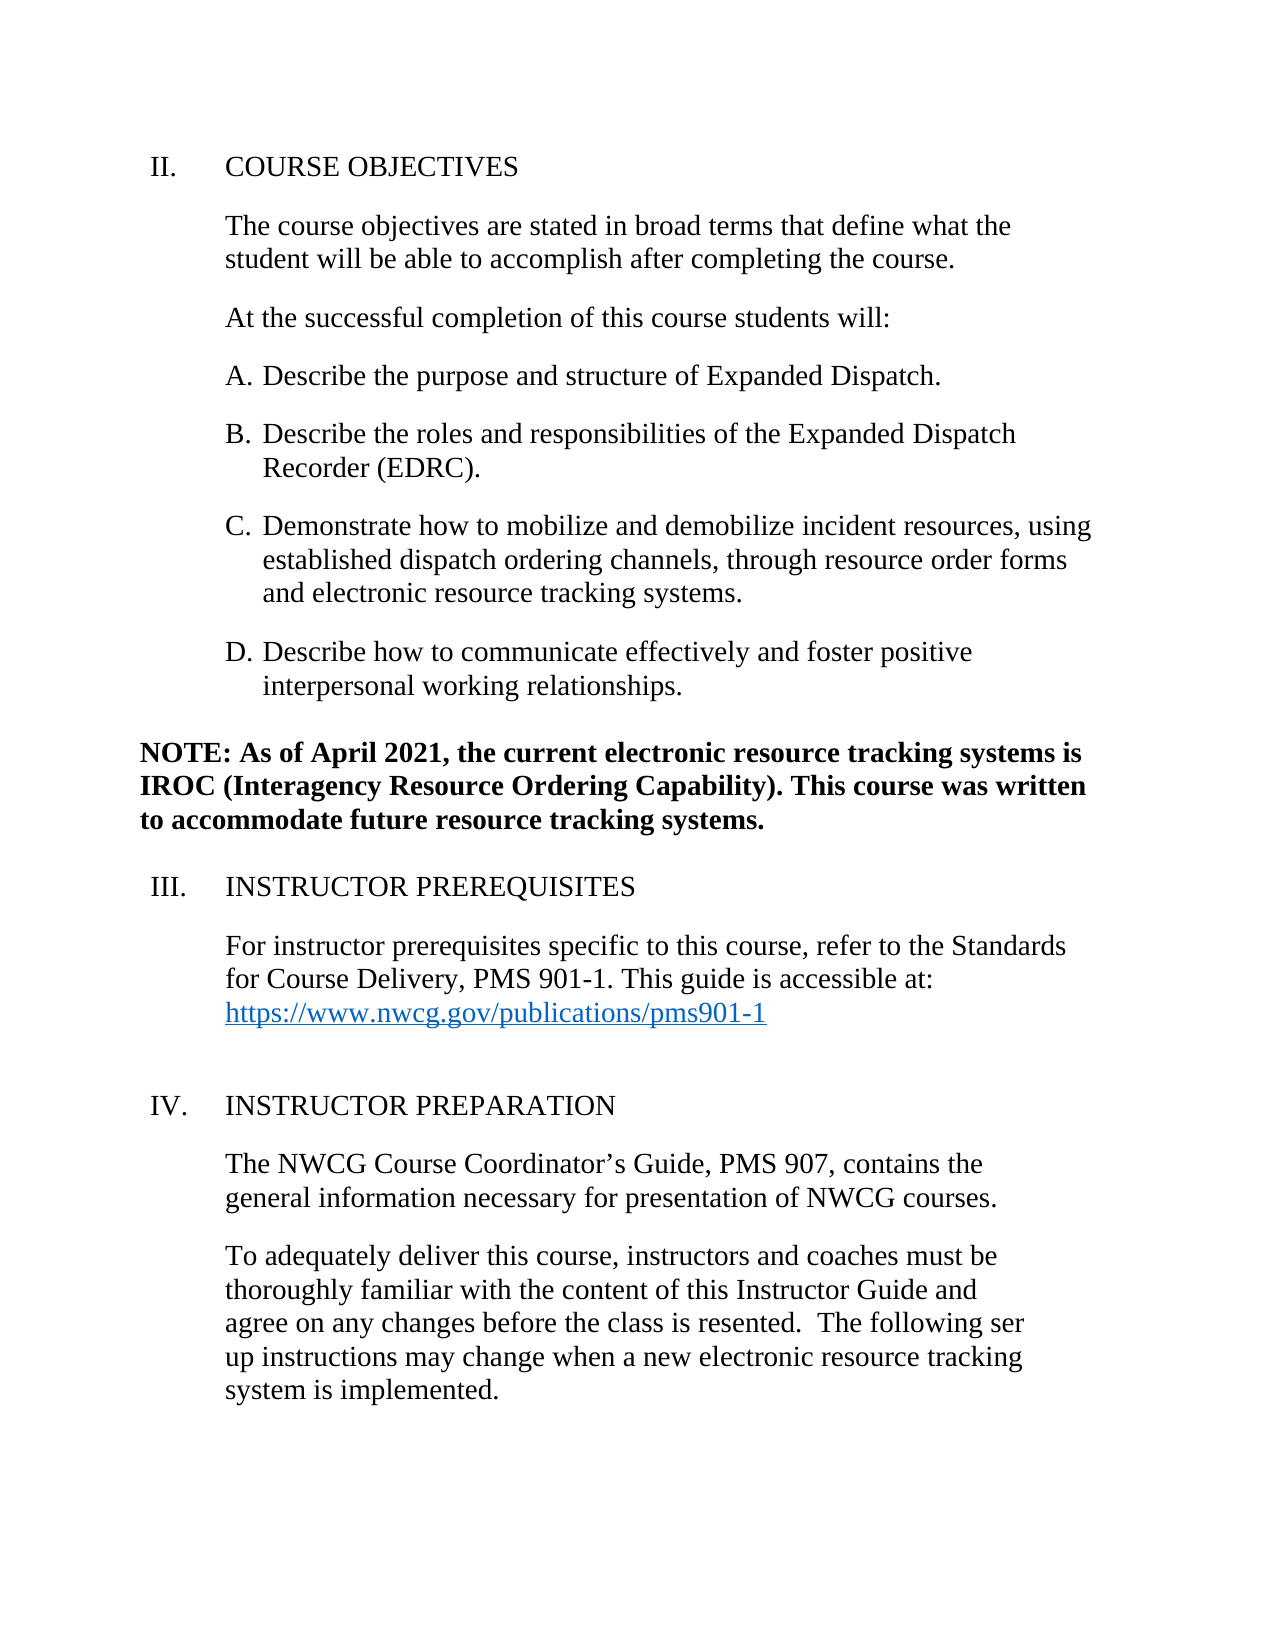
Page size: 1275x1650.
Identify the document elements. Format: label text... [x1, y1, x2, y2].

text For instructor prerequisites specific to this course, refer to the Standards for Course Delivery, PMS 901-1. This guide is accessible at: https://www.nwcg.gov/publications/pms901-1 [225, 928, 1072, 1028]
list Describe the roles and responsibilities of the Expanded Dispatch Recorder (EDRC). [225, 417, 1096, 484]
text To adequately deliver this course, instructors and coaches must be thoroughly familiar with the content of this Instructor Guide and agree on any changes before the class is resented. The following ser up instructions may change when a new electronic resource tracking system is implemented. [225, 1238, 1045, 1406]
text At the successful completion of this course students will: [225, 300, 1096, 333]
list Demonstrate how to mobilize and demobilize incident resources, using established dispatch ordering channels, through resource order forms and electronic resource tracking systems. [225, 508, 1096, 609]
list COURSE OBJECTIVES [150, 149, 1096, 183]
list Describe the purpose and structure of Expanded Dispatch. [225, 358, 1096, 392]
text The course objectives are stated in broad terms that define what the student will be able to accomplish after completing the course. [225, 208, 1096, 275]
list Describe how to communicate effectively and foster positive interpersonal working relationships. [225, 634, 1096, 701]
list INSTRUCTOR PREPARATION [150, 1088, 1096, 1121]
list INSTRUCTOR PREREQUISITES [150, 869, 1096, 903]
text NOTE: As of April 2021, the current electronic resource tracking systems is IROC (Interagency Resource Ordering Capability). This course was written to accommodate future resource tracking systems. [139, 735, 1096, 835]
text The NWCG Course Coordinator’s Guide, PMS 907, contains the general information necessary for presentation of NWCG courses. [225, 1146, 1045, 1213]
